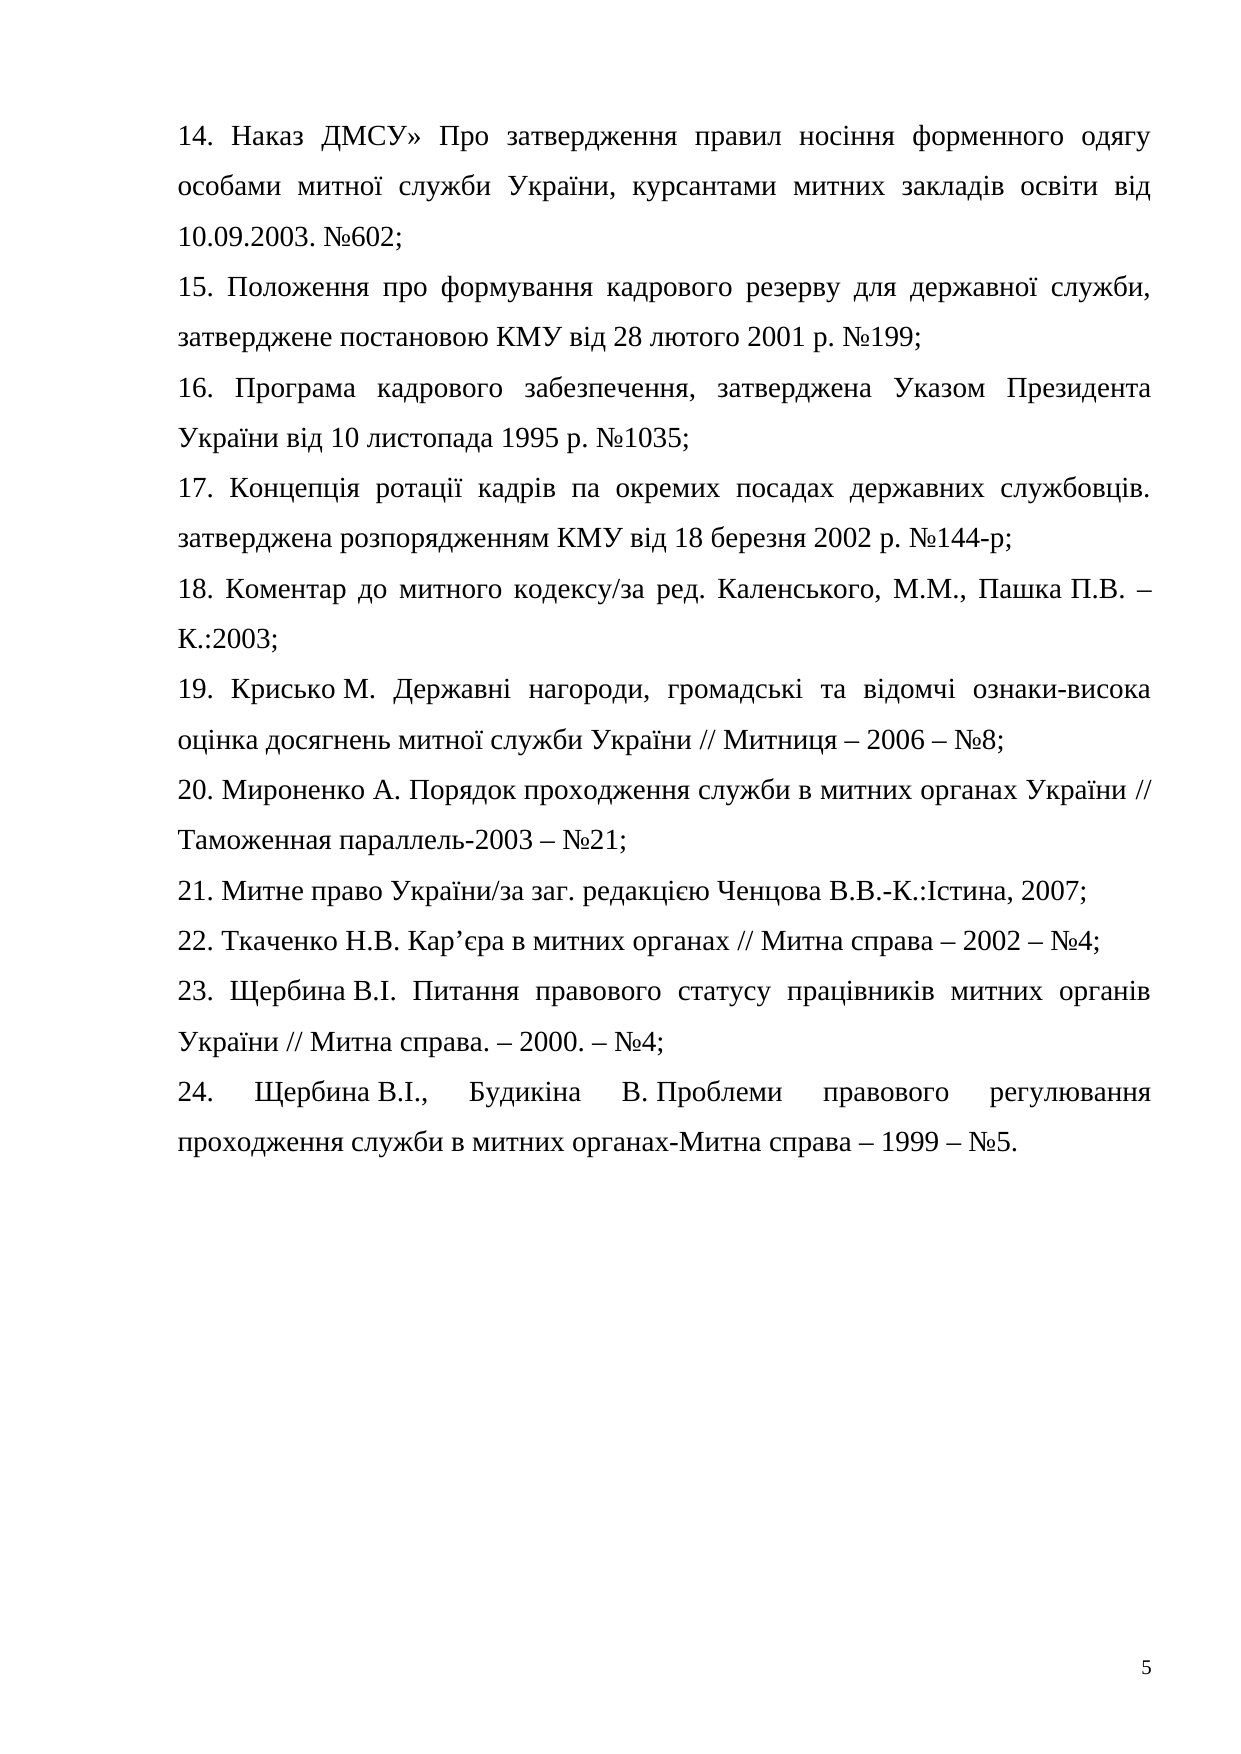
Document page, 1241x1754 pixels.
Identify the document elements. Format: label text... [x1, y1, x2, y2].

text 20. Мироненко А. Порядок проходження служби в митних органах України // Таможенная параллель-2003 – №21; [177, 772, 1152, 856]
text 21. Митне право України/за заг. редакцією Ченцова В.В.-К.:Істина, 2007; [177, 873, 1152, 906]
text 15. Положення про формування кадрового резерву для державної служби, затверджене постановою КМУ від 28 лютого 2001 р. №199; [177, 269, 1152, 353]
text 14. Наказ ДМСУ» Про затвердження правил носіння форменного одягу особами митної служби України, курсантами митних закладів освіти від 10.09.2003. №602; [177, 118, 1152, 252]
text 19. Крисько М. Державні нагороди, громадські та відомчі ознаки-висока оцінка досягнень митної служби України // Митниця – 2006 – №8; [177, 672, 1152, 755]
text 22. Ткаченко Н.В. Кар’єра в митних органах // Митна справа – 2002 – №4; [177, 923, 1152, 957]
text 18. Коментар до митного кодексу/за ред. Каленського, М.М., Пашка П.В. – К.:2003; [177, 571, 1152, 655]
text 17. Концепція ротації кадрів па окремих посадах державних службовців. затверджена розпорядженням КМУ від 18 березня 2002 р. №144-р; [177, 470, 1152, 554]
text 16. Програма кадрового забезпечення, затверджена Указом Президента України від 10 листопада 1995 р. №1035; [177, 370, 1152, 453]
text 24. Щербина В.І., Будикіна В. Проблеми правового регулювання проходження служби в митних органах-Митна справа – 1999 – №5. [177, 1074, 1152, 1158]
text 23. Щербина В.І. Питання правового статусу працівників митних органів України // Митна справа. – 2000. – №4; [177, 973, 1152, 1057]
